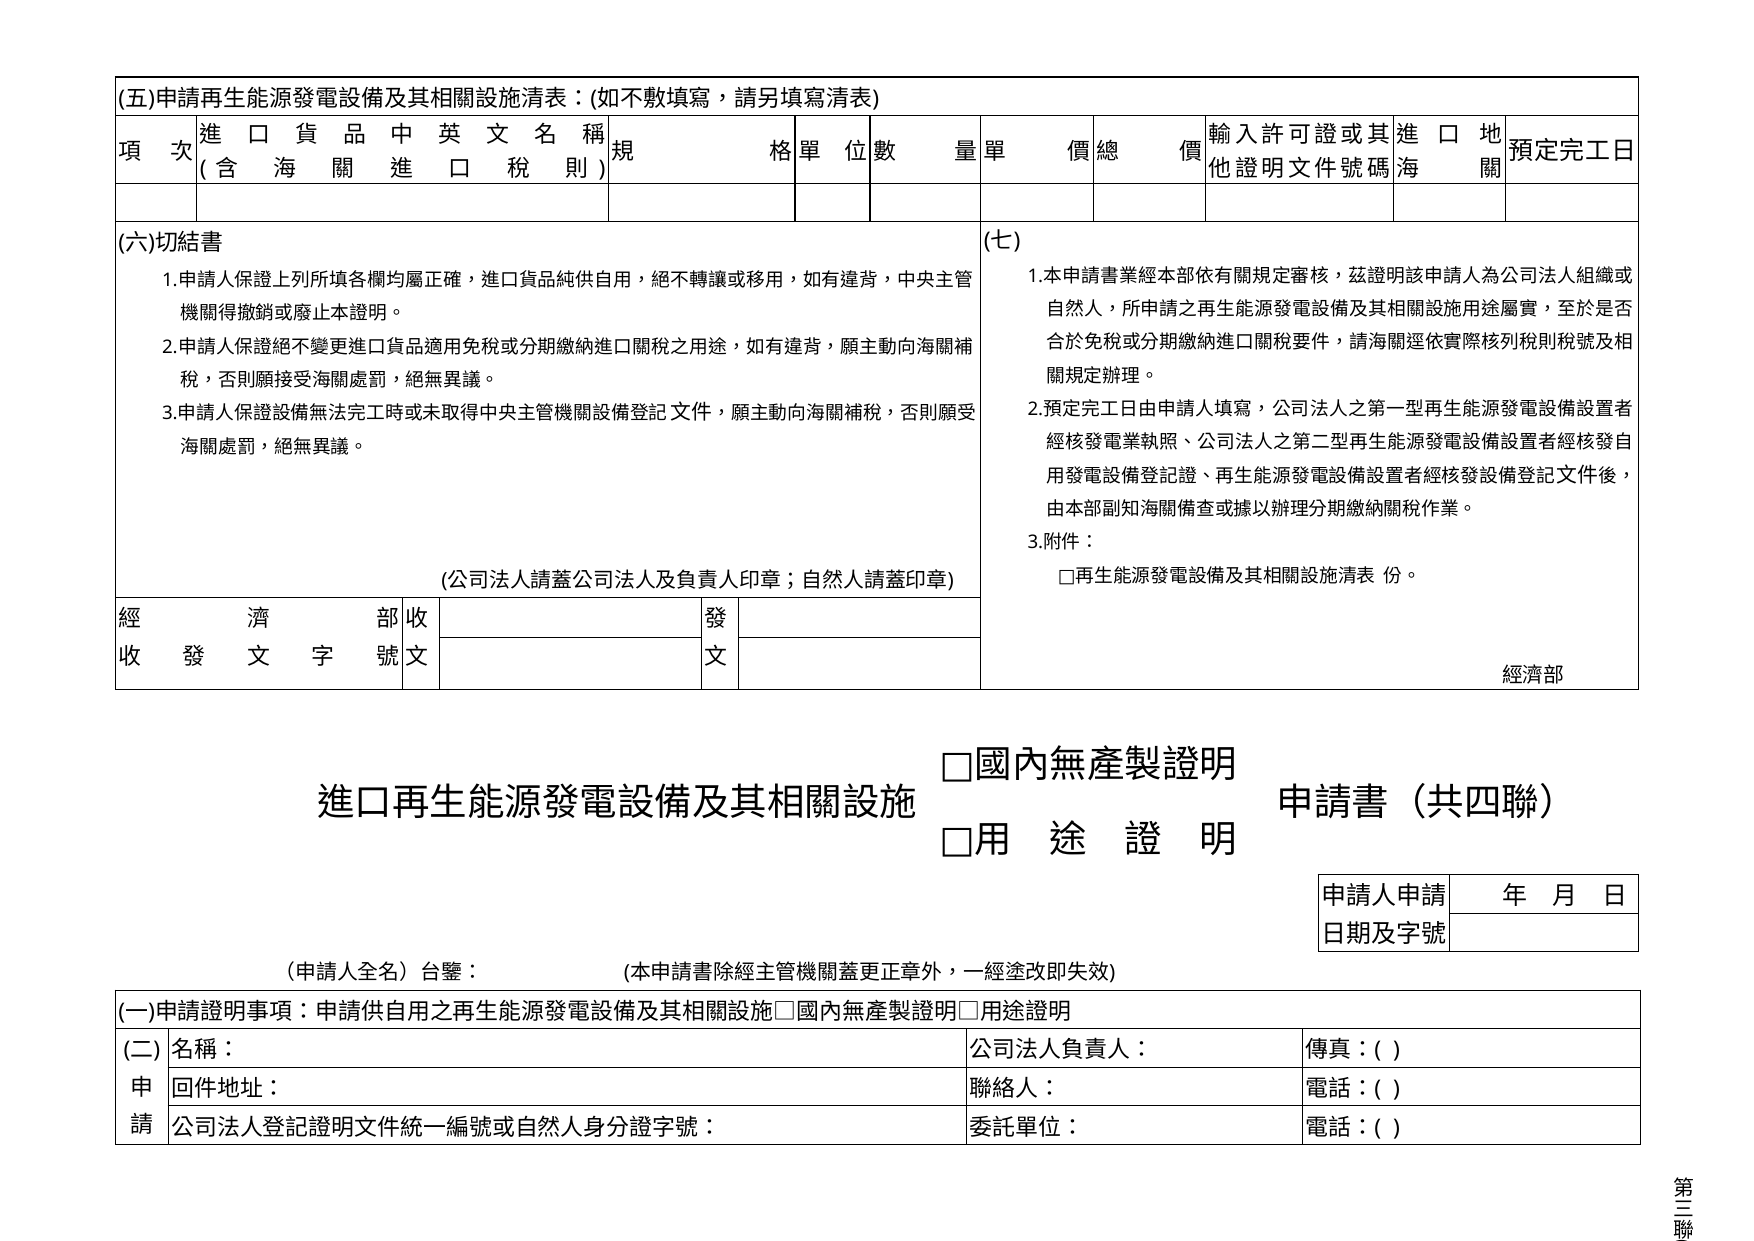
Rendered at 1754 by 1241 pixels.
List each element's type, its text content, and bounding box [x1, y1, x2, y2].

table_cell 回件地址： [169, 1068, 966, 1105]
table_cell [1506, 184, 1638, 221]
table_cell 數 量 [871, 116, 980, 183]
table_cell (二) 申 請 人 [116, 1029, 168, 1144]
table_cell [871, 184, 980, 221]
table_cell 單 價 [981, 116, 1093, 183]
table_cell (六)切結書 1.申請人保證上列所填各欄均屬正確，進口貨品純供自用，絕不轉讓或移用，如有違背，中央主管機關得撤銷或廢止本證明。 2.申請人保證絕不變更進口貨品適用免稅或分期繳納進口關稅之用途，如有違背，願主動向海關補稅，否則願接受海關處罰，絕無異議。 3.申請人保證設備無法完工時或未取得中央主管機關設備登記文件，願主動向海關補稅，否則願受海關處罰，絕無異議。 (公司法人請蓋公司法人及負責人印章；自然人請蓋印章) [116, 222, 980, 597]
table_cell 電話：( ) [1303, 1106, 1640, 1144]
table_cell (五)申請再生能源發電設備及其相關設施清表：(如不敷填寫，請另填寫清表) [116, 78, 1638, 115]
table_cell 總 價 [1094, 116, 1205, 183]
table_cell [796, 184, 869, 221]
table_cell [1094, 184, 1205, 221]
table_cell [440, 638, 701, 689]
table_cell (七) 1.本申請書業經本部依有關規定審核，茲證明該申請人為公司法人組織或自然人，所申請之再生能源發電設備及其相關設施用途屬實，至於是否合於免稅或分期繳納進口關稅要件，請海關逕依實際核列稅則稅號及相關規定辦理。 2.預定完工日由申請人填寫，公司法人之第一型再生能源發電設備設置者經核發電業執照、公司法人之第二型再生能源發電設備設置者經核發自用發電設備登記證、再生能源發電設備設置者經核發設備登記文件後，由本部副知海關備查或據以辦理分期繳納關稅作業。 3.附件： □再生能源發電設備及其相關設施清表 份。 經濟部 [981, 222, 1638, 689]
table_cell [739, 638, 980, 689]
table_cell 預定完工日 [1506, 116, 1638, 183]
table_cell 項 次 [116, 116, 196, 183]
table_cell 聯絡人： [967, 1068, 1302, 1105]
table_cell 傳真：( ) [1303, 1029, 1640, 1067]
table_header (一)申請證明事項：申請供自用之再生能源發電設備及其相關設施□國內無產製證明□用途證明 [116, 991, 1640, 1028]
table_cell 委託單位： [967, 1106, 1302, 1144]
table_cell 電話：( ) [1303, 1068, 1640, 1105]
table_cell [609, 184, 794, 221]
table_cell [116, 184, 196, 221]
table_cell [981, 184, 1093, 221]
table_cell [440, 598, 701, 637]
table_header 申請書（共四聯） [1265, 724, 1643, 874]
table_cell [1450, 914, 1638, 951]
table_cell 進 口 貨 品 中 英 文 名 稱 (含 海 關 進 口 稅 則) [197, 116, 608, 183]
table_cell 經濟部 收 發 文 字 號 [116, 598, 402, 689]
table_cell □用 途 證 明 [928, 799, 1265, 874]
table_header 年 月 日 [1450, 875, 1638, 912]
table_cell 規 格 [609, 116, 794, 183]
text （申請人全名）台鑒： (本申請書除經主管機關蓋更正章外，一經塗改即失效) [118, 952, 1636, 989]
table_cell 單位 [796, 116, 869, 183]
table_cell 輸入許可證或其他證明文件號碼 [1206, 116, 1393, 183]
table_header 申請人申請日期及字號 [1319, 875, 1449, 951]
table_header □國內無產製證明 [928, 724, 1265, 799]
table_cell [1394, 184, 1505, 221]
table_cell 進 口 地 海 關 [1394, 116, 1505, 183]
table_header 進口再生能源發電設備及其相關設施 [118, 724, 928, 874]
table_cell [739, 598, 980, 637]
table_cell 公司法人登記證明文件統一編號或自然人身分證字號： [169, 1106, 966, 1144]
table_cell 公司法人負責人： [967, 1029, 1302, 1067]
table_cell 發文 [702, 598, 738, 689]
table_cell 名稱： [169, 1029, 966, 1067]
table_cell [197, 184, 608, 221]
table_cell [1206, 184, 1393, 221]
table_cell 收文 [403, 598, 439, 689]
